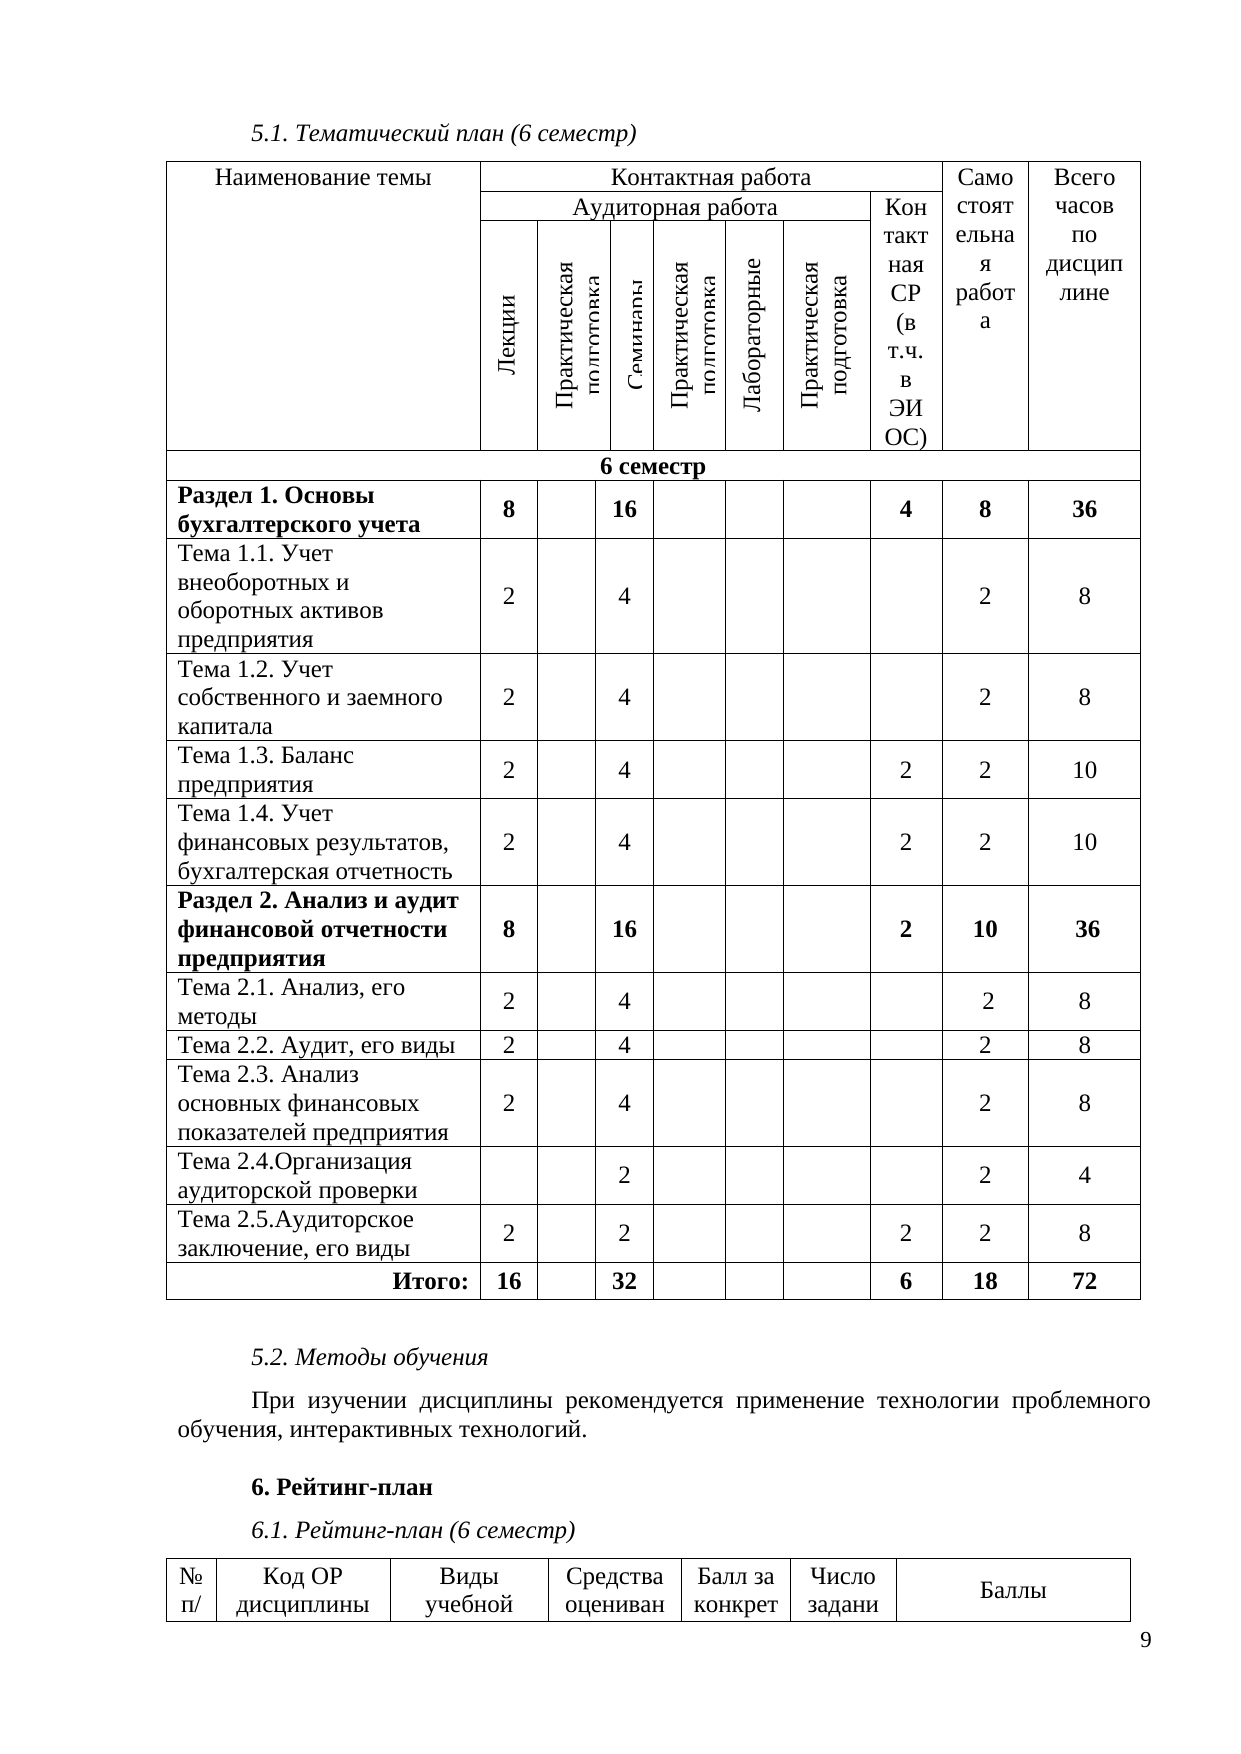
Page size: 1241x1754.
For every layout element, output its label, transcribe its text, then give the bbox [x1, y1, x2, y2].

table_cell 36 [1029, 481, 1140, 538]
table_cell 8 [481, 886, 537, 971]
table_cell 2 [943, 1031, 1028, 1059]
table_cell [654, 1031, 725, 1059]
text 6. Рейтинг-план [177, 1472, 1152, 1501]
table_cell [654, 1060, 725, 1146]
table_cell [784, 1031, 870, 1059]
table_cell [726, 886, 783, 971]
table_cell 4 [596, 1060, 653, 1146]
table_cell 2 [481, 1031, 537, 1059]
table_cell [538, 973, 595, 1029]
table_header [682, 1559, 790, 1621]
table_cell 32 [596, 1263, 653, 1299]
table_cell [481, 1147, 537, 1203]
table_cell [726, 741, 783, 798]
table_cell [538, 886, 595, 971]
table_cell [538, 539, 595, 653]
table_cell Аудиторная работа [481, 192, 870, 220]
table_cell [726, 481, 783, 538]
table_cell [726, 1205, 783, 1262]
table_cell 8 [481, 481, 537, 538]
table_cell Тема 2.3. Анализ основных финансовых показателей предприятия [167, 1060, 480, 1146]
table_cell [784, 1147, 870, 1203]
table_cell 2 [481, 1060, 537, 1146]
table_cell [726, 1147, 783, 1203]
table_header Всего часов по дисциплине [1029, 162, 1140, 450]
table_cell 6 семестр [167, 451, 1140, 479]
table_cell Тема 1.2. Учет собственного и заемного капитала [167, 654, 480, 740]
table_cell 8 [1029, 539, 1140, 653]
table_cell [654, 1205, 725, 1262]
table_cell 2 [943, 1147, 1028, 1203]
table_cell Тема 1.4. Учет финансовых результатов, бухгалтерская отчетность [167, 799, 480, 885]
table_cell [654, 539, 725, 653]
table_cell 10 [943, 886, 1028, 971]
table_cell [871, 1147, 942, 1203]
table_cell [538, 1060, 595, 1146]
table_cell [538, 799, 595, 885]
table_cell 2 [943, 539, 1028, 653]
table_cell Контактная СР (в т.ч. в ЭИОС) [871, 192, 942, 450]
table_cell Лабораторные [726, 221, 783, 450]
table_cell 2 [943, 799, 1028, 885]
table_cell 2 [943, 741, 1028, 798]
table_cell [538, 481, 595, 538]
table_cell [538, 654, 595, 740]
table_cell Практическая подготовка [654, 221, 725, 450]
table_cell 16 [596, 481, 653, 538]
table_cell 2 [481, 741, 537, 798]
table_header Средства оценивания [549, 1559, 681, 1621]
table_cell [726, 539, 783, 653]
table_cell 4 [596, 741, 653, 798]
table_cell [784, 481, 870, 538]
table_cell 4 [871, 481, 942, 538]
table_cell [538, 741, 595, 798]
table_cell [538, 1031, 595, 1059]
table_header Самостоятельная работа [943, 162, 1028, 450]
table_cell [654, 973, 725, 1029]
table_cell [726, 1263, 783, 1299]
text 6.1. Рейтинг-план (6 семестр) [177, 1515, 1152, 1544]
table_cell [784, 741, 870, 798]
table_cell 4 [596, 539, 653, 653]
table_cell Раздел 1. Основы бухгалтерского учета [167, 481, 480, 538]
table_cell 4 [596, 973, 653, 1029]
table_cell 2 [943, 654, 1028, 740]
table_cell 16 [596, 886, 653, 971]
table_cell 4 [596, 799, 653, 885]
table_cell Раздел 2. Анализ и аудит финансовой отчетности предприятия [167, 886, 480, 971]
text 5.1. Тематический план (6 семестр) [177, 118, 1152, 147]
table_cell 8 [1029, 1205, 1140, 1262]
table_cell [654, 481, 725, 538]
table_cell [784, 654, 870, 740]
table_cell 2 [481, 1205, 537, 1262]
table_cell [871, 1060, 942, 1146]
table_cell Тема 1.3. Баланс предприятия [167, 741, 480, 798]
table_cell 6 [871, 1263, 942, 1299]
table_cell [654, 799, 725, 885]
table_cell 4 [596, 1031, 653, 1059]
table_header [791, 1559, 896, 1621]
table_cell [871, 654, 942, 740]
table_cell [784, 1263, 870, 1299]
table_cell 2 [871, 886, 942, 971]
table_cell [654, 1147, 725, 1203]
table_cell Тема 2.2. Аудит, его виды [167, 1031, 480, 1059]
table_cell 2 [943, 1060, 1028, 1146]
table_cell [784, 1205, 870, 1262]
table_cell Практическая подготовка [538, 221, 610, 450]
table_cell 2 [596, 1147, 653, 1203]
table_cell Итого: [167, 1263, 480, 1299]
table_cell [726, 1060, 783, 1146]
table_cell [784, 539, 870, 653]
table_cell 2 [481, 539, 537, 653]
table_cell 2 [871, 799, 942, 885]
table_cell [784, 799, 870, 885]
table_cell 2 [596, 1205, 653, 1262]
table_cell [784, 973, 870, 1029]
table_cell [871, 973, 942, 1029]
table_cell [538, 1147, 595, 1203]
table_cell [871, 539, 942, 653]
table_cell [654, 654, 725, 740]
table_cell 2 [481, 799, 537, 885]
table_cell [726, 654, 783, 740]
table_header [391, 1559, 548, 1621]
table_cell Тема 2.5.Аудиторское заключение, его виды [167, 1205, 480, 1262]
table_cell 2 [871, 1205, 942, 1262]
table_cell 8 [1029, 1060, 1140, 1146]
table_cell Тема 2.1. Анализ, его методы [167, 973, 480, 1029]
table_cell [538, 1263, 595, 1299]
table_cell 18 [943, 1263, 1028, 1299]
table_cell 16 [481, 1263, 537, 1299]
table_header № п/п [167, 1559, 216, 1621]
table_cell 2 [481, 973, 537, 1029]
table_header Код ОР дисциплины [217, 1559, 390, 1621]
table_cell 8 [1029, 1031, 1140, 1059]
table_cell 36 [1029, 886, 1140, 971]
table_cell 2 [481, 654, 537, 740]
table_cell [871, 1031, 942, 1059]
table_cell Лекции [481, 221, 537, 450]
table_cell 2 [943, 973, 1028, 1029]
text 5.2. Методы обучения [177, 1342, 1152, 1371]
table_cell [538, 1205, 595, 1262]
table_cell 8 [1029, 973, 1140, 1029]
table_cell Практическая подготовка [784, 221, 870, 450]
table_cell 4 [596, 654, 653, 740]
text При изучении дисциплины рекомендуется применение технологии проблемного обучения, интерактивных технологий. [177, 1386, 1152, 1443]
table_cell [654, 886, 725, 971]
table_cell 4 [1029, 1147, 1140, 1203]
table_cell 8 [943, 481, 1028, 538]
table_cell 10 [1029, 741, 1140, 798]
table_cell 2 [871, 741, 942, 798]
table_header Контактная работа [481, 162, 942, 191]
table_cell 72 [1029, 1263, 1140, 1299]
table_cell [654, 741, 725, 798]
table_header Наименование темы [167, 162, 480, 450]
table_cell Тема 2.4.Организация аудиторской проверки [167, 1147, 480, 1203]
table_header Баллы [897, 1559, 1130, 1621]
table_cell [784, 1060, 870, 1146]
table_cell [726, 799, 783, 885]
table_cell 10 [1029, 799, 1140, 885]
table_cell [726, 1031, 783, 1059]
table_cell Тема 1.1. Учет внеоборотных и оборотных активов предприятия [167, 539, 480, 653]
table_cell [726, 973, 783, 1029]
table_cell Семинары [611, 221, 653, 450]
table_cell 8 [1029, 654, 1140, 740]
table_cell 2 [943, 1205, 1028, 1262]
table_cell [784, 886, 870, 971]
table_cell [654, 1263, 725, 1299]
